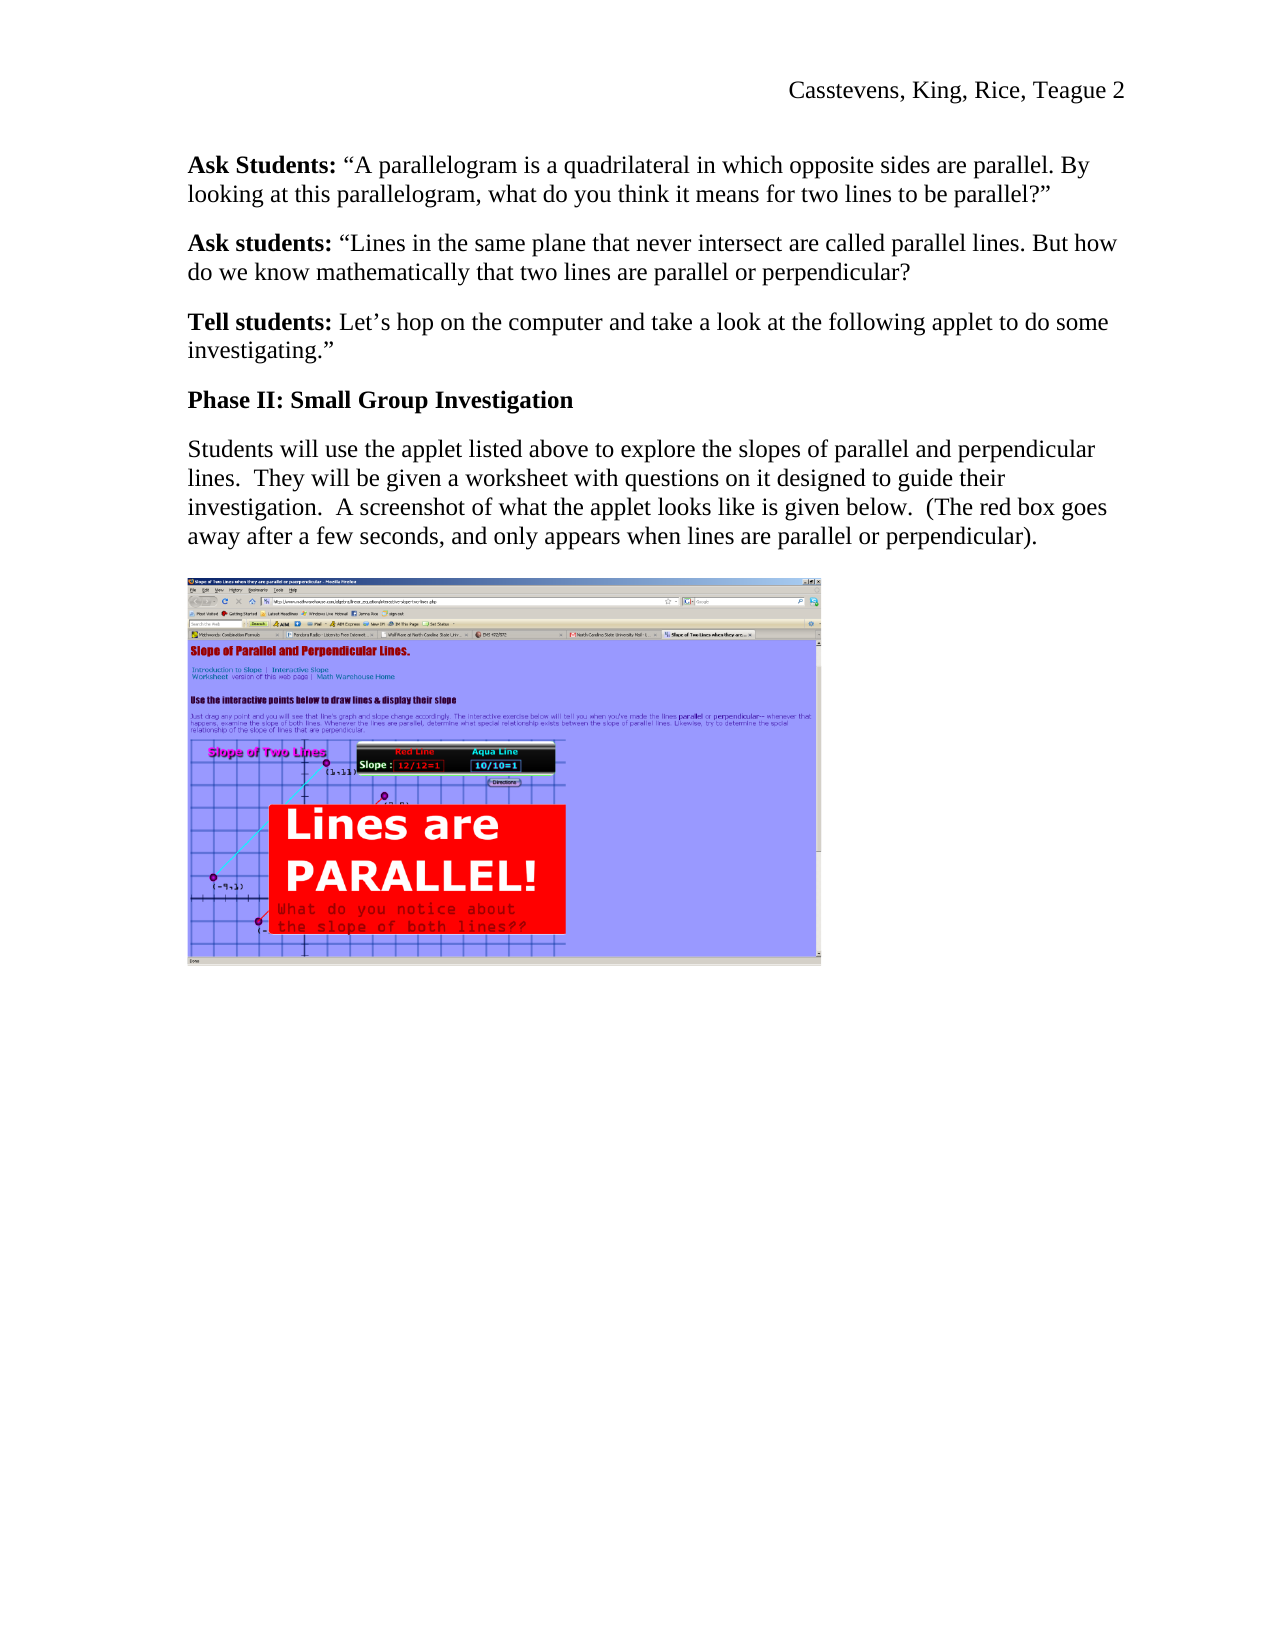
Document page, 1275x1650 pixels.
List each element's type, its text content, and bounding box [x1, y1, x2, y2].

picture [187, 578, 822, 966]
text Ask Students: “A parallelogram is a quadrilateral in which opposite sides are parallel. By looking at this parallelogram, what do you think it means for two lines to be parallel?” [187, 150, 1125, 207]
text Students will use the applet listed above to explore the slopes of parallel and perpendicular lines. They will be given a worksheet with questions on it designed to guide their investigation. A screenshot of what the applet looks like is given below. (The red box goes away after a few seconds, and only appears when lines are parallel or perpendicular). [187, 434, 1125, 549]
text Phase II: Small Group Investigation [187, 385, 1125, 414]
text Tell students: Let’s hop on the computer and take a look at the following applet to do some investigating.” [187, 307, 1125, 364]
text Ask students: “Lines in the same plane that never intersect are called parallel lines. But how do we know mathematically that two lines are parallel or perpendicular? [187, 228, 1125, 286]
